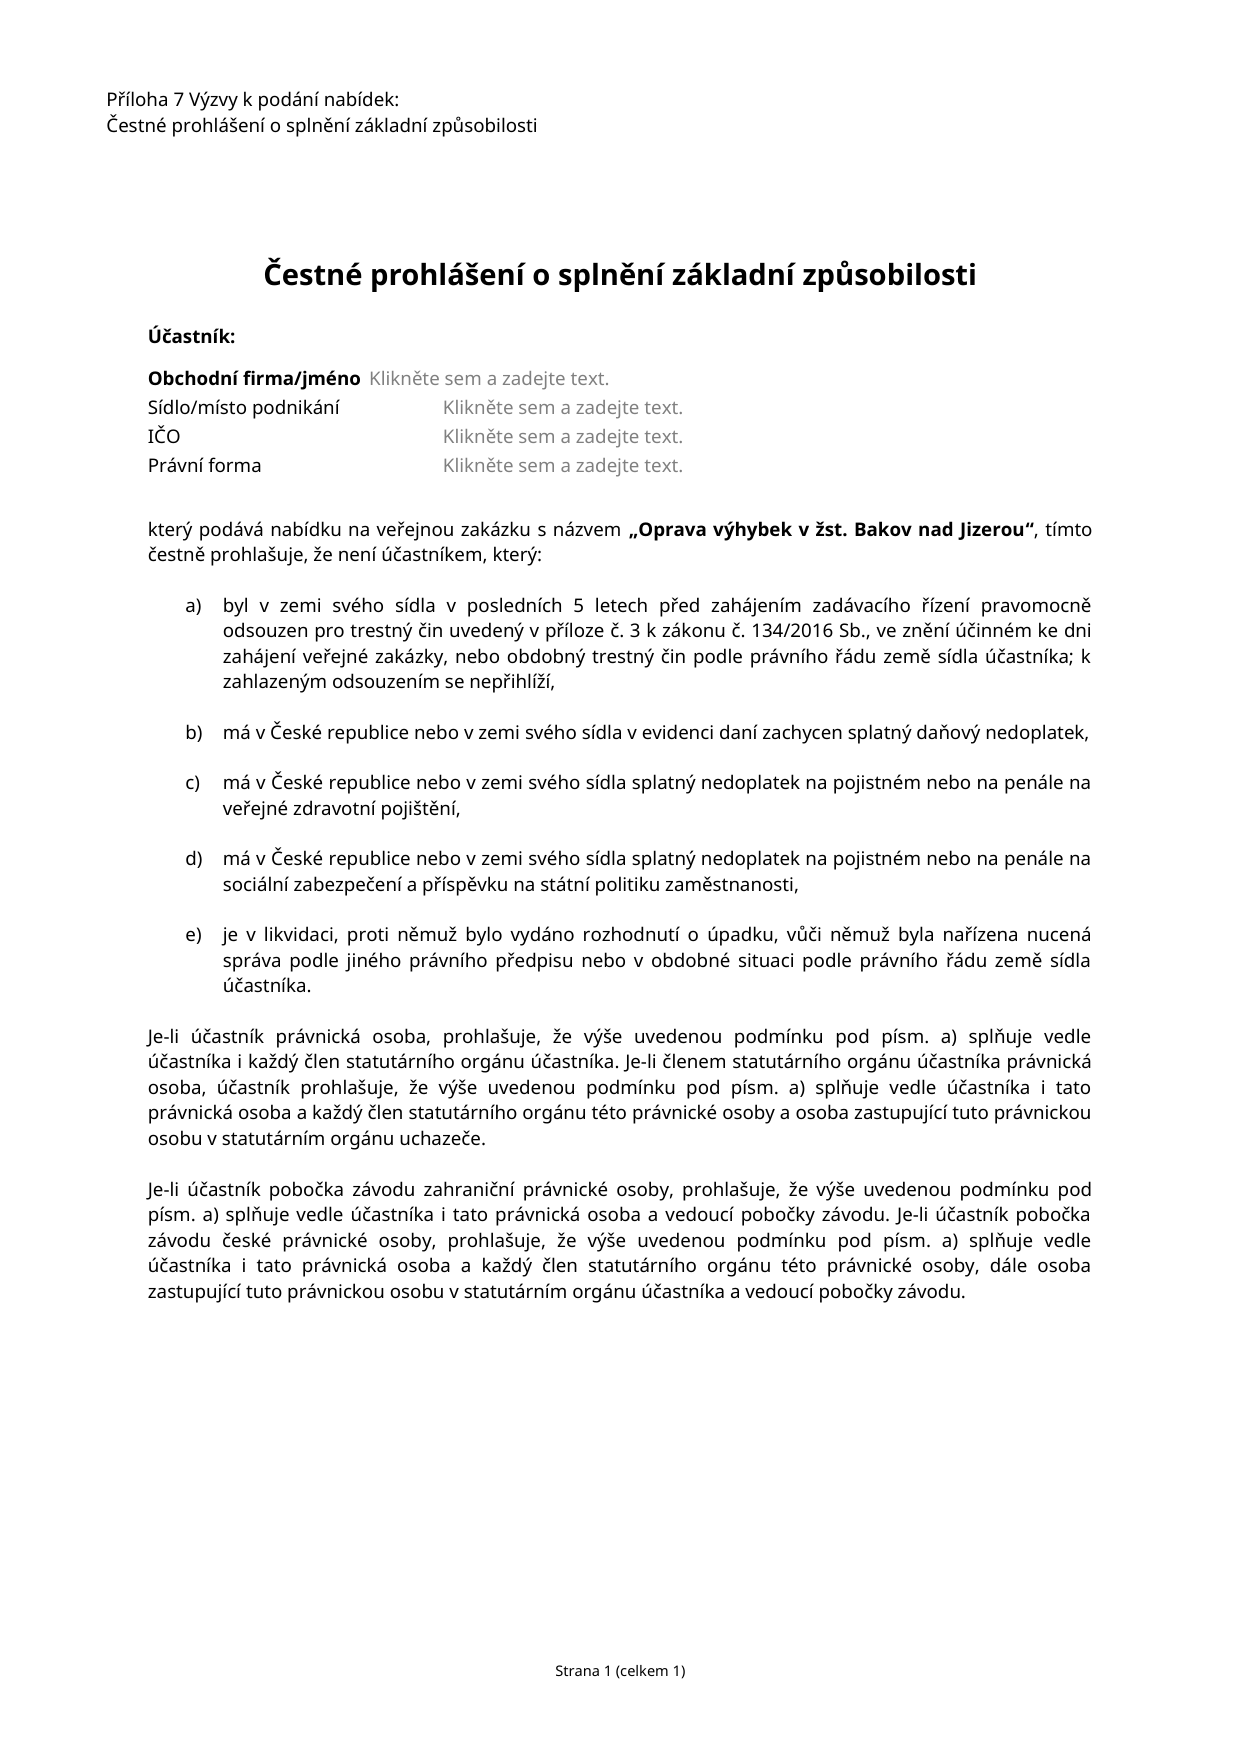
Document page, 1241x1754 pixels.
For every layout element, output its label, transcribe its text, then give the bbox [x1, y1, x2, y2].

title Čestné prohlášení o splnění základní způsobilosti [148, 254, 1093, 293]
text Obchodní firma/jméno [148, 362, 1093, 391]
list je v likvidaci, proti němuž bylo vydáno rozhodnutí o úpadku, vůči němuž byla nařízena nucená správa podle jiného právního předpisu nebo v obdobné situaci podle právního řádu země sídla účastníka. [185, 922, 1093, 998]
list má v České republice nebo v zemi svého sídla v evidenci daní zachycen splatný daňový nedoplatek, [185, 719, 1093, 744]
text Sídlo/místo podnikání [148, 391, 1093, 420]
text IČO [148, 420, 1093, 449]
list má v České republice nebo v zemi svého sídla splatný nedoplatek na pojistném nebo na penále na sociální zabezpečení a příspěvku na státní politiku zaměstnanosti, [185, 846, 1093, 897]
text který podává nabídku na veřejnou zakázku s názvem „Oprava výhybek v žst. Bakov nad Jizerou“, tímto čestně prohlašuje, že není účastníkem, který: [148, 516, 1093, 567]
list byl v zemi svého sídla v posledních 5 letech před zahájením zadávacího řízení pravomocně odsouzen pro trestný čin uvedený v příloze č. 3 k zákonu č. 134/2016 Sb., ve znění účinném ke dni zahájení veřejné zakázky, nebo obdobný trestný čin podle právního řádu země sídla účastníka; k zahlazeným odsouzením se nepřihlíží, [185, 592, 1093, 694]
text Je-li účastník právnická osoba, prohlašuje, že výše uvedenou podmínku pod písm. a) splňuje vedle účastníka i každý člen statutárního orgánu účastníka. Je-li členem statutárního orgánu účastníka právnická osoba, účastník prohlašuje, že výše uvedenou podmínku pod písm. a) splňuje vedle účastníka i tato právnická osoba a každý člen statutárního orgánu této právnické osoby a osoba zastupující tuto právnickou osobu v statutárním orgánu uchazeče. [148, 1023, 1093, 1151]
list má v České republice nebo v zemi svého sídla splatný nedoplatek na pojistném nebo na penále na veřejné zdravotní pojištění, [185, 769, 1093, 821]
text Je-li účastník pobočka závodu zahraniční právnické osoby, prohlašuje, že výše uvedenou podmínku pod písm. a) splňuje vedle účastníka i tato právnická osoba a vedoucí pobočky závodu. Je-li účastník pobočka závodu české právnické osoby, prohlašuje, že výše uvedenou podmínku pod písm. a) splňuje vedle účastníka i tato právnická osoba a každý člen statutárního orgánu této právnické osoby, dále osoba zastupující tuto právnickou osobu v statutárním orgánu účastníka a vedoucí pobočky závodu. [148, 1176, 1093, 1304]
text Právní forma [148, 449, 1093, 478]
text Účastník: [148, 318, 1093, 349]
